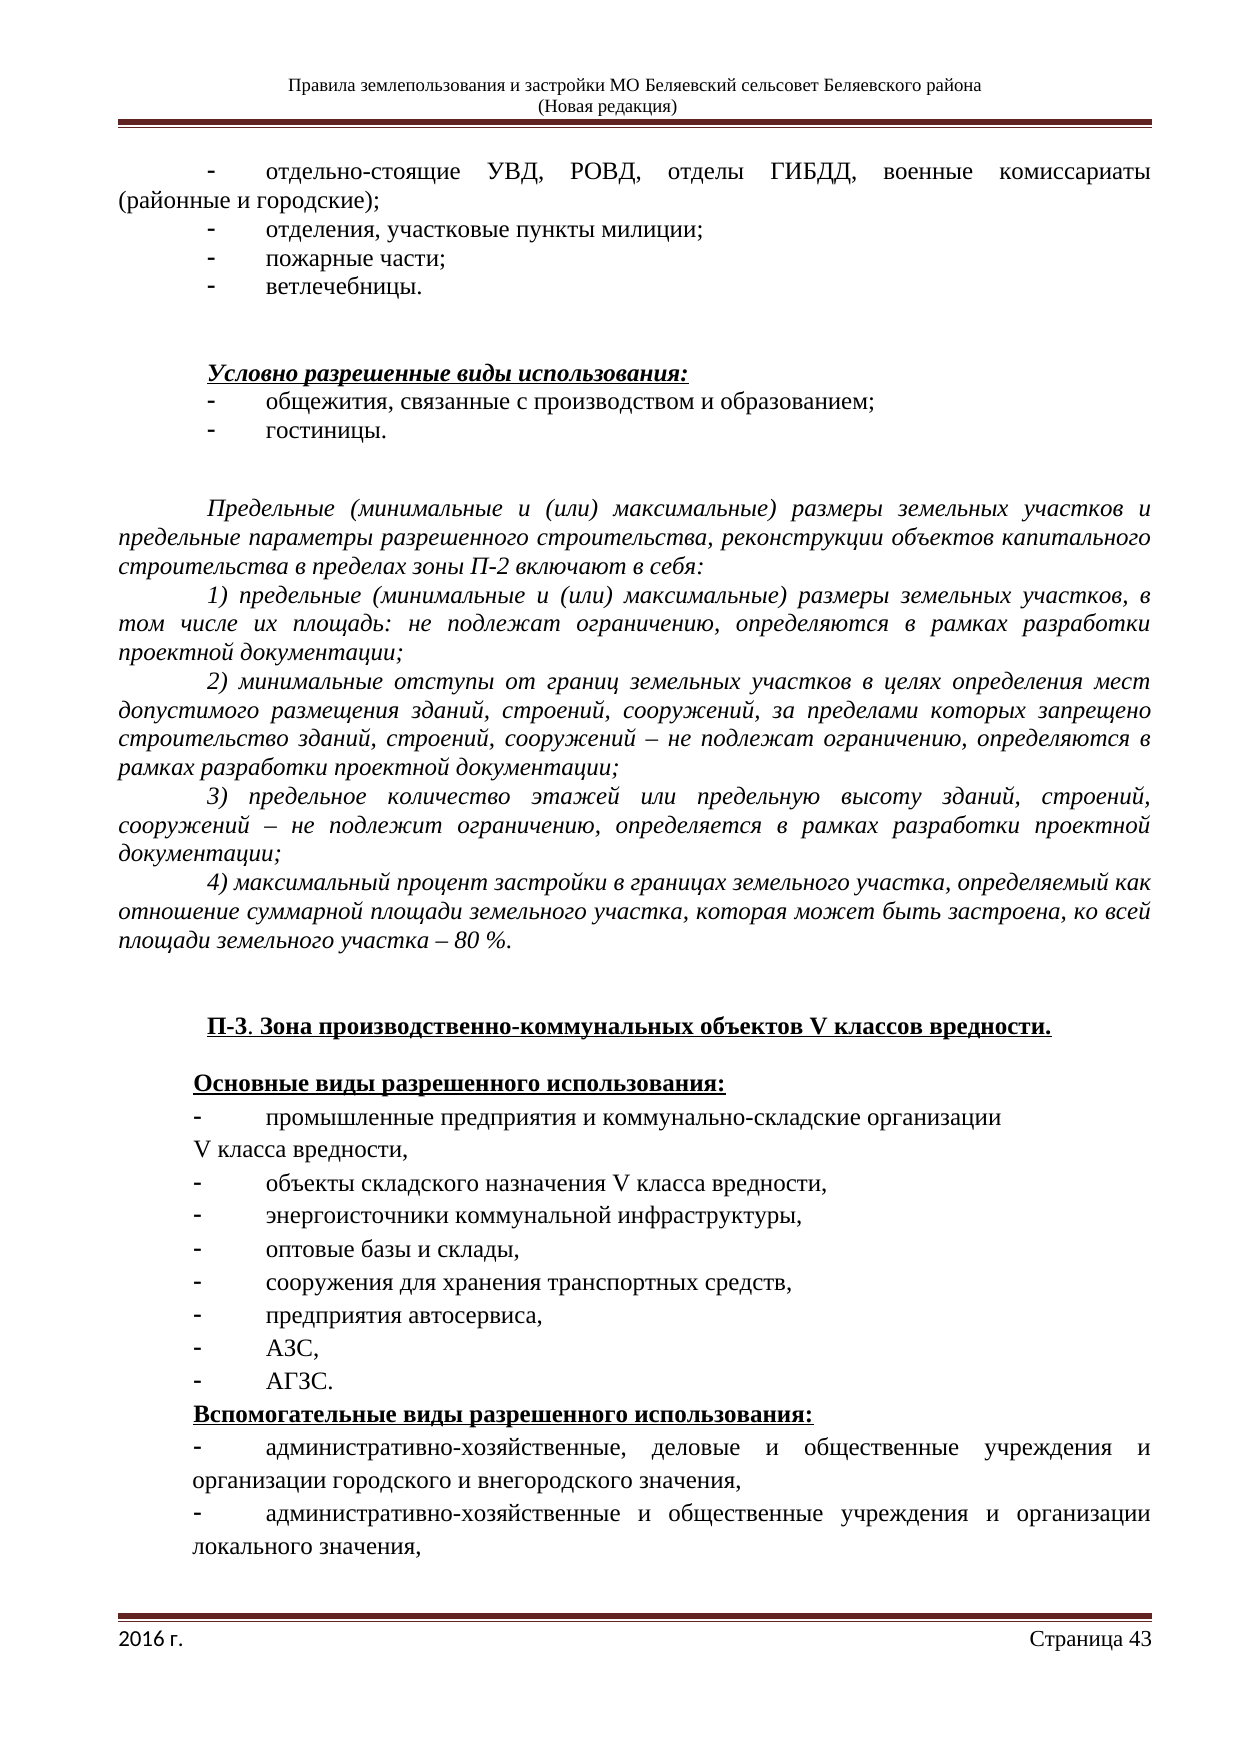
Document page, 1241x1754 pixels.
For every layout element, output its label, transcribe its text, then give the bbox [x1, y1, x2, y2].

list общежития, связанные с производством и образованием; [118, 386, 1152, 415]
list АГЗС. [192, 1366, 1152, 1394]
list П-3. Зона производственно-коммунальных объектов V классов вредности. [118, 1011, 1152, 1040]
list объекты складского назначения V класса вредности, [192, 1168, 1152, 1196]
list административно-хозяйственные и общественные учреждения и организации локального значения, [192, 1498, 1152, 1559]
list гостиницы. [118, 415, 1152, 444]
text Основные виды разрешенного использования: [192, 1068, 1152, 1097]
list отделения, участковые пункты милиции; [118, 214, 1152, 243]
text 2) минимальные отступы от границ земельных участков в целях определения мест допустимого размещения зданий, строений, сооружений, за пределами которых запрещено строительство зданий, строений, сооружений – не подлежат ограничению, определяются в рамках разработки проектной документации; [118, 666, 1152, 781]
list промышленные предприятия и коммунально-складские организации [192, 1102, 1152, 1130]
list оптовые базы и склады, [192, 1234, 1152, 1262]
list энергоисточники коммунальной инфраструктуры, [192, 1201, 1152, 1229]
text Вспомогательные виды разрешенного использования: [192, 1399, 1152, 1427]
list ветлечебницы. [118, 271, 1152, 300]
list предприятия автосервиса, [192, 1300, 1152, 1328]
text 1) предельные (минимальные и (или) максимальные) размеры земельных участков, в том числе их площадь: не подлежат ограничению, определяются в рамках разработки проектной документации; [118, 580, 1152, 666]
text 3) предельное количество этажей или предельную высоту зданий, строений, сооружений – не подлежит ограничению, определяется в рамках разработки проектной документации; [118, 781, 1152, 867]
list пожарные части; [118, 243, 1152, 271]
text 4) максимальный процент застройки в границах земельного участка, определяемый как отношение суммарной площади земельного участка, которая может быть застроена, ко всей площади земельного участка – 80 %. [118, 867, 1152, 953]
text Предельные (минимальные и (или) максимальные) размеры земельных участков и предельные параметры разрешенного строительства, реконструкции объектов капитального строительства в пределах зоны П-2 включают в себя: [118, 493, 1152, 580]
list административно-хозяйственные, деловые и общественные учреждения и организации городского и внегородского значения, [192, 1432, 1152, 1493]
text Условно разрешенные виды использования: [118, 358, 1152, 386]
list отдельно-стоящие УВД, РОВД, отделы ГИБДД, военные комиссариаты (районные и городские); [118, 156, 1152, 214]
list сооружения для хранения транспортных средств, [192, 1267, 1152, 1295]
list V класса вредности, [192, 1134, 1152, 1163]
list АЗС, [192, 1333, 1152, 1361]
